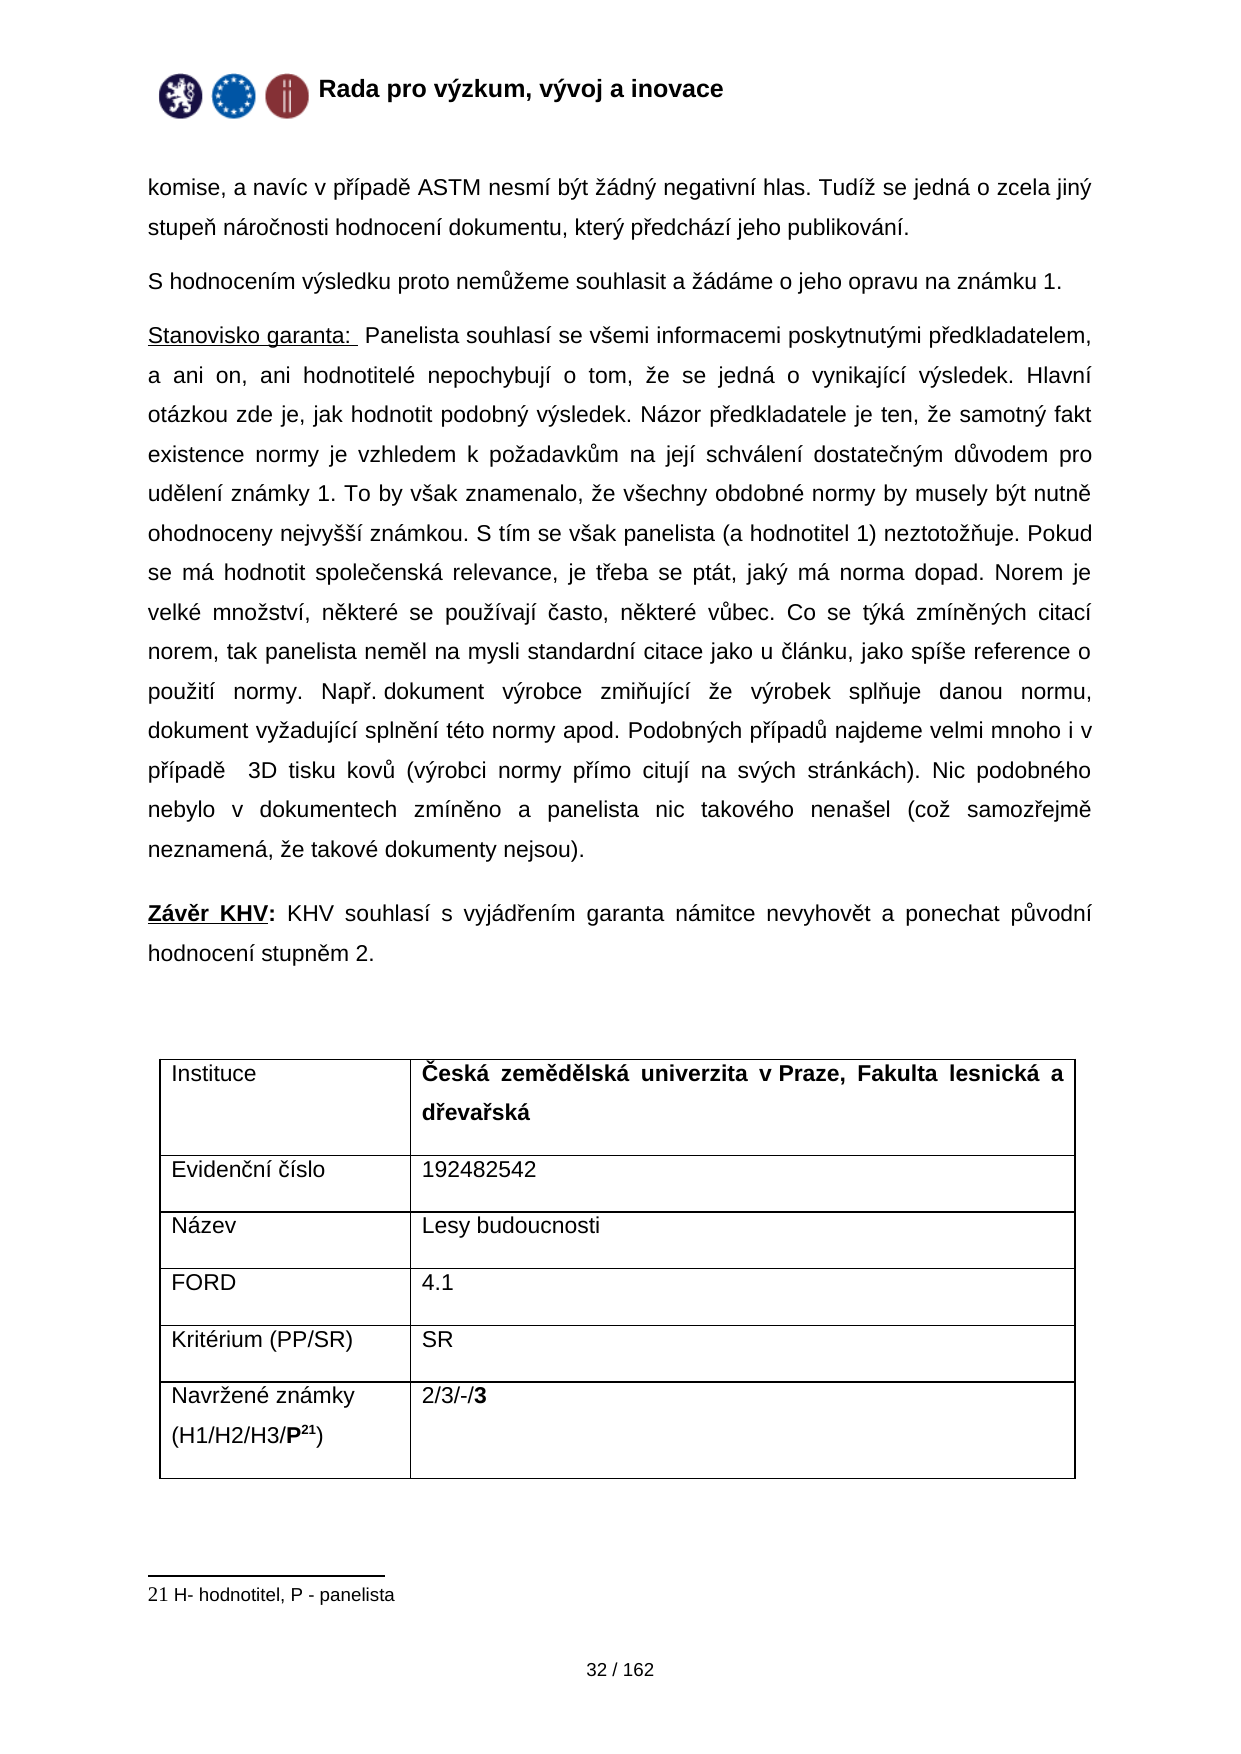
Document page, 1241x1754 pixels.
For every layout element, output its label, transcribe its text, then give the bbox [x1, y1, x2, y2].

table_cell FORD [161, 1269, 410, 1325]
text Stanovisko garanta: Panelista souhlasí se všemi informacemi poskytnutými předkladatelem, a ani on, ani hodnotitelé nepochybují o tom, že se jedná o vynikající výsledek. Hlavní otázkou zde je, jak hodnotit podobný výsledek. Názor předkladatele je ten, že samotný fakt existence normy je vzhledem k požadavkům na její schválení dostatečným důvodem pro udělení známky 1. To by však znamenalo, že všechny obdobné normy by musely být nutně ohodnoceny nejvyšší známkou. S tím se však panelista (a hodnotitel 1) neztotožňuje. Pokud se má hodnotit společenská relevance, je třeba se ptát, jaký má norma dopad. Norem je velké množství, některé se používají často, některé vůbec. Co se týká zmíněných citací norem, tak panelista neměl na mysli standardní citace jako u článku, jako spíše reference o použití normy. Např. dokument výrobce zmiňující že výrobek splňuje danou normu, dokument vyžadující splnění této normy apod. Podobných případů najdeme velmi mnoho i v případě 3D tisku kovů (výrobci normy přímo citují na svých stránkách). Nic podobného nebylo v dokumentech zmíněno a panelista nic takového nenašel (což samozřejmě neznamená, že takové dokumenty nejsou). [148, 322, 1093, 862]
text S hodnocením výsledku proto nemůžeme souhlasit a žádáme o jeho opravu na známku 1. [148, 268, 1093, 294]
table_cell Kritérium (PP/SR) [161, 1326, 410, 1381]
table_cell 192482542 [411, 1156, 1074, 1211]
table_header Instituce [161, 1060, 410, 1155]
table_cell 4.1 [411, 1269, 1074, 1325]
table_cell SR [411, 1326, 1074, 1381]
picture [158, 73, 309, 120]
table_cell 2/3/-/3 [411, 1383, 1074, 1477]
table_cell Název [161, 1213, 410, 1268]
table_cell Navržené známky (H1/H2/H3/P) [161, 1383, 410, 1477]
table_header Česká zemědělská univerzita v Praze, Fakulta lesnická a dřevařská [411, 1060, 1074, 1155]
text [148, 174, 1093, 240]
table_cell Evidenční číslo [161, 1156, 410, 1211]
text Závěr KHV: KHV souhlasí s vyjádřením garanta námitce nevyhovět a ponechat původní hodnocení stupněm 2. [148, 900, 1093, 966]
table_cell Lesy budoucnosti [411, 1213, 1074, 1268]
